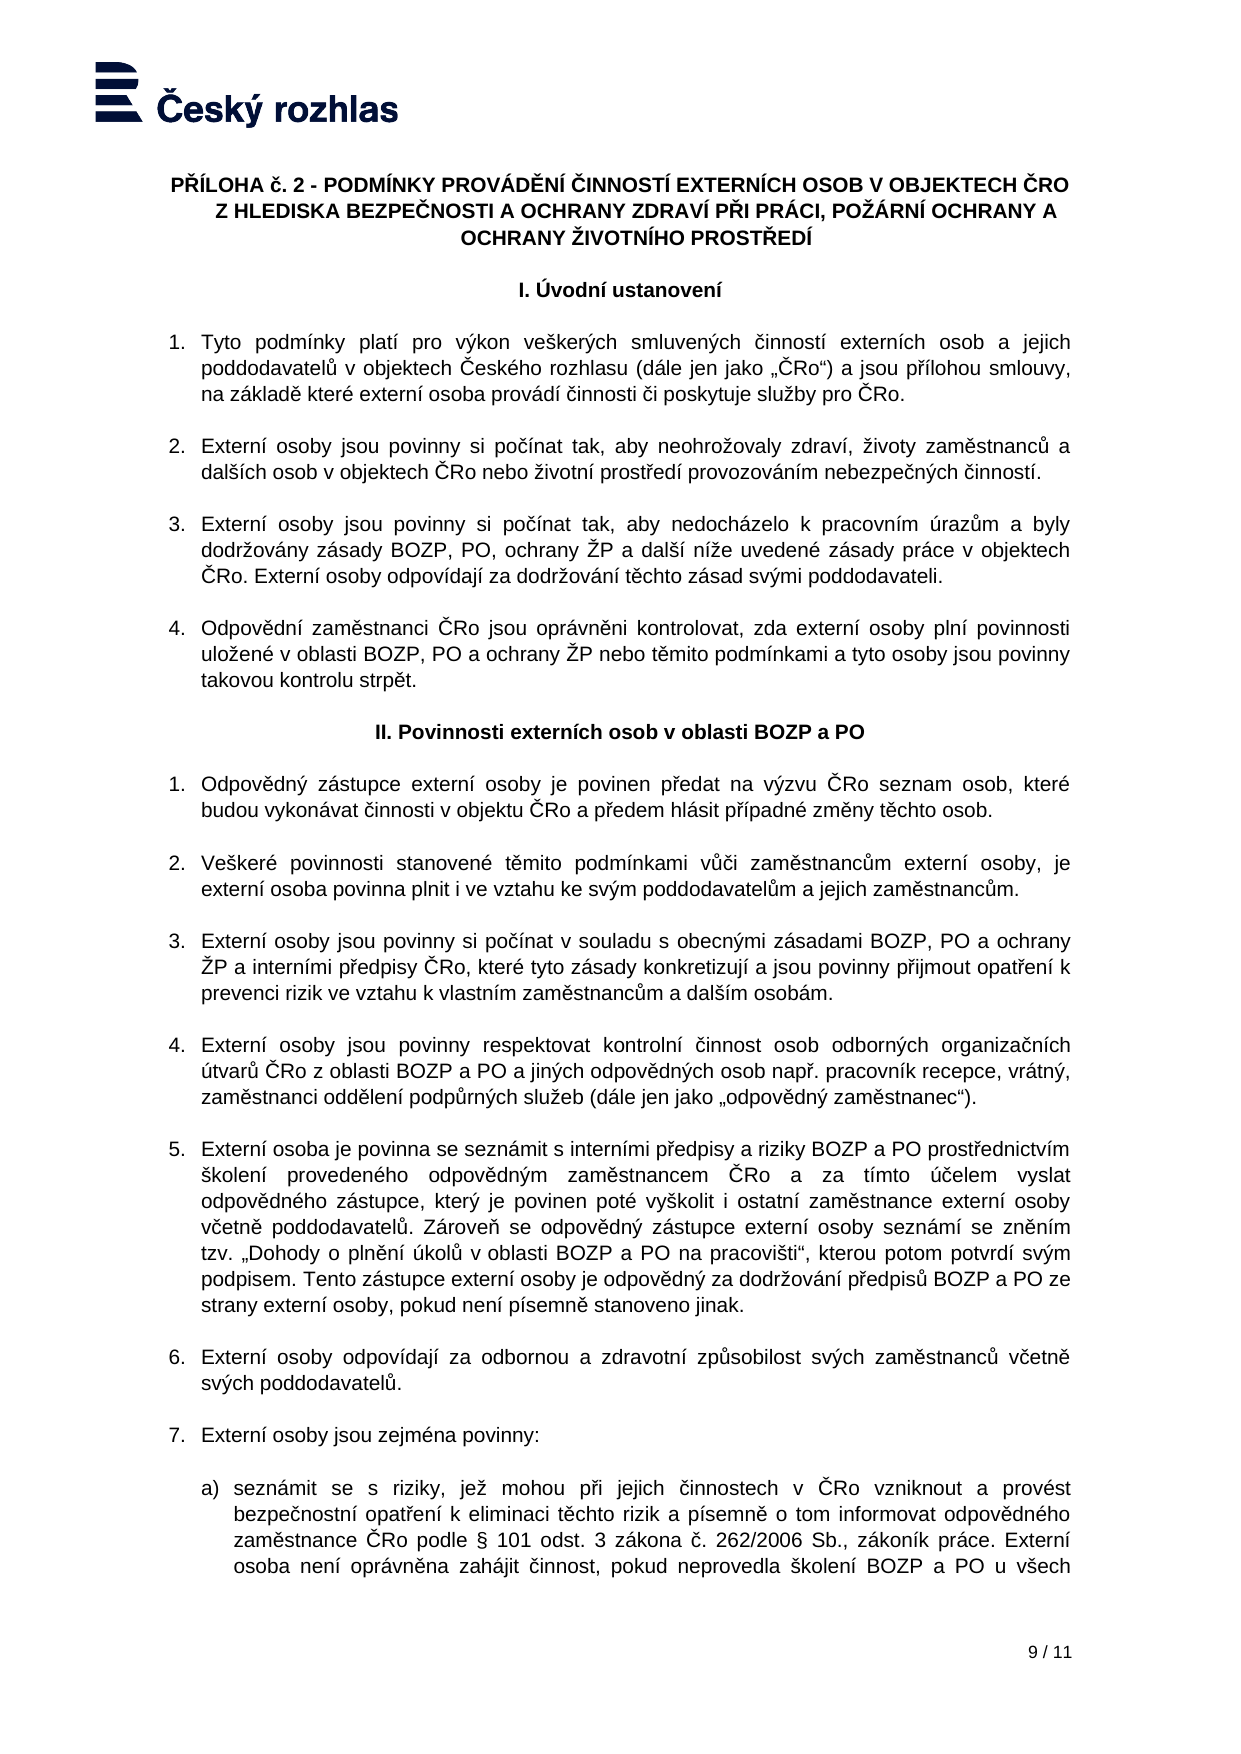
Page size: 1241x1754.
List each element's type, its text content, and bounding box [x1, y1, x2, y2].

subtitle Úvodní ustanovení [168, 276, 1072, 302]
list Externí osoby jsou zejména povinny: [168, 1422, 1072, 1448]
list Externí osoby odpovídají za odbornou a zdravotní způsobilost svých zaměstnanců včetně svých poddodavatelů. [168, 1344, 1072, 1396]
list Externí osoby jsou povinny respektovat kontrolní činnost osob odborných organizačních útvarů ČRo z oblasti BOZP a PO a jiných odpovědných osob např. pracovník recepce, vrátný, zaměstnanci oddělení podpůrných služeb (dále jen jako „odpovědný zaměstnanec“). [168, 1031, 1072, 1109]
list Veškeré povinnosti stanovené těmito podmínkami vůči zaměstnancům externí osoby, je externí osoba povinna plnit i ve vztahu ke svým poddodavatelům a jejich zaměstnancům. [168, 849, 1072, 901]
subtitle Povinnosti externích osob v oblasti BOZP a PO [168, 719, 1072, 745]
list Odpovědní zaměstnanci ČRo jsou oprávněni kontrolovat, zda externí osoby plní povinnosti uložené v oblasti BOZP, PO a ochrany ŽP nebo těmito podmínkami a tyto osoby jsou povinny takovou kontrolu strpět. [168, 615, 1072, 693]
picture [95, 62, 398, 128]
list Externí osoby jsou povinny si počínat tak, aby nedocházelo k pracovním úrazům a byly dodržovány zásady BOZP, PO, ochrany ŽP a další níže uvedené zásady práce v objektech ČRo. Externí osoby odpovídají za dodržování těchto zásad svými poddodavateli. [168, 511, 1072, 589]
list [201, 1474, 1072, 1578]
list Odpovědný zástupce externí osoby je povinen předat na výzvu ČRo seznam osob, které budou vykonávat činnosti v objektu ČRo a předem hlásit případné změny těchto osob. [168, 771, 1072, 823]
list Externí osoby jsou povinny si počínat v souladu s obecnými zásadami BOZP, PO a ochrany ŽP a interními předpisy ČRo, které tyto zásady konkretizují a jsou povinny přijmout opatření k prevenci rizik ve vztahu k vlastním zaměstnancům a dalším osobám. [168, 927, 1072, 1005]
list Externí osoba je povinna se seznámit s interními předpisy a riziky BOZP a PO prostřednictvím školení provedeného odpovědným zaměstnancem ČRo a za tímto účelem vyslat odpovědného zástupce, který je povinen poté vyškolit i ostatní zaměstnance externí osoby včetně poddodavatelů. Zároveň se odpovědný zástupce externí osoby seznámí se zněním tzv. „Dohody o plnění úkolů v oblasti BOZP a PO na pracovišti“, kterou potom potvrdí svým podpisem. Tento zástupce externí osoby je odpovědný za dodržování předpisů BOZP a PO ze strany externí osoby, pokud není písemně stanoveno jinak. [168, 1136, 1072, 1318]
list Externí osoby jsou povinny si počínat tak, aby neohrožovaly zdraví, životy zaměstnanců a dalších osob v objektech ČRo nebo životní prostředí provozováním nebezpečných činností. [168, 432, 1072, 484]
list PŘÍLOHA č. 2 - PODMÍNKY PROVÁDĚNÍ ČINNOSTÍ EXTERNÍCH OSOB V OBJEKTECH ČRO Z HLEDISKA BEZPEČNOSTI A OCHRANY ZDRAVÍ PŘI PRÁCI, POŽÁRNÍ OCHRANY A OCHRANY ŽIVOTNÍHO PROSTŘEDÍ [168, 172, 1072, 250]
list Tyto podmínky platí pro výkon veškerých smluvených činností externích osob a jejich poddodavatelů v objektech Českého rozhlasu (dále jen jako „ČRo“) a jsou přílohou smlouvy, na základě které externí osoba provádí činnosti či poskytuje služby pro ČRo. [168, 328, 1072, 406]
